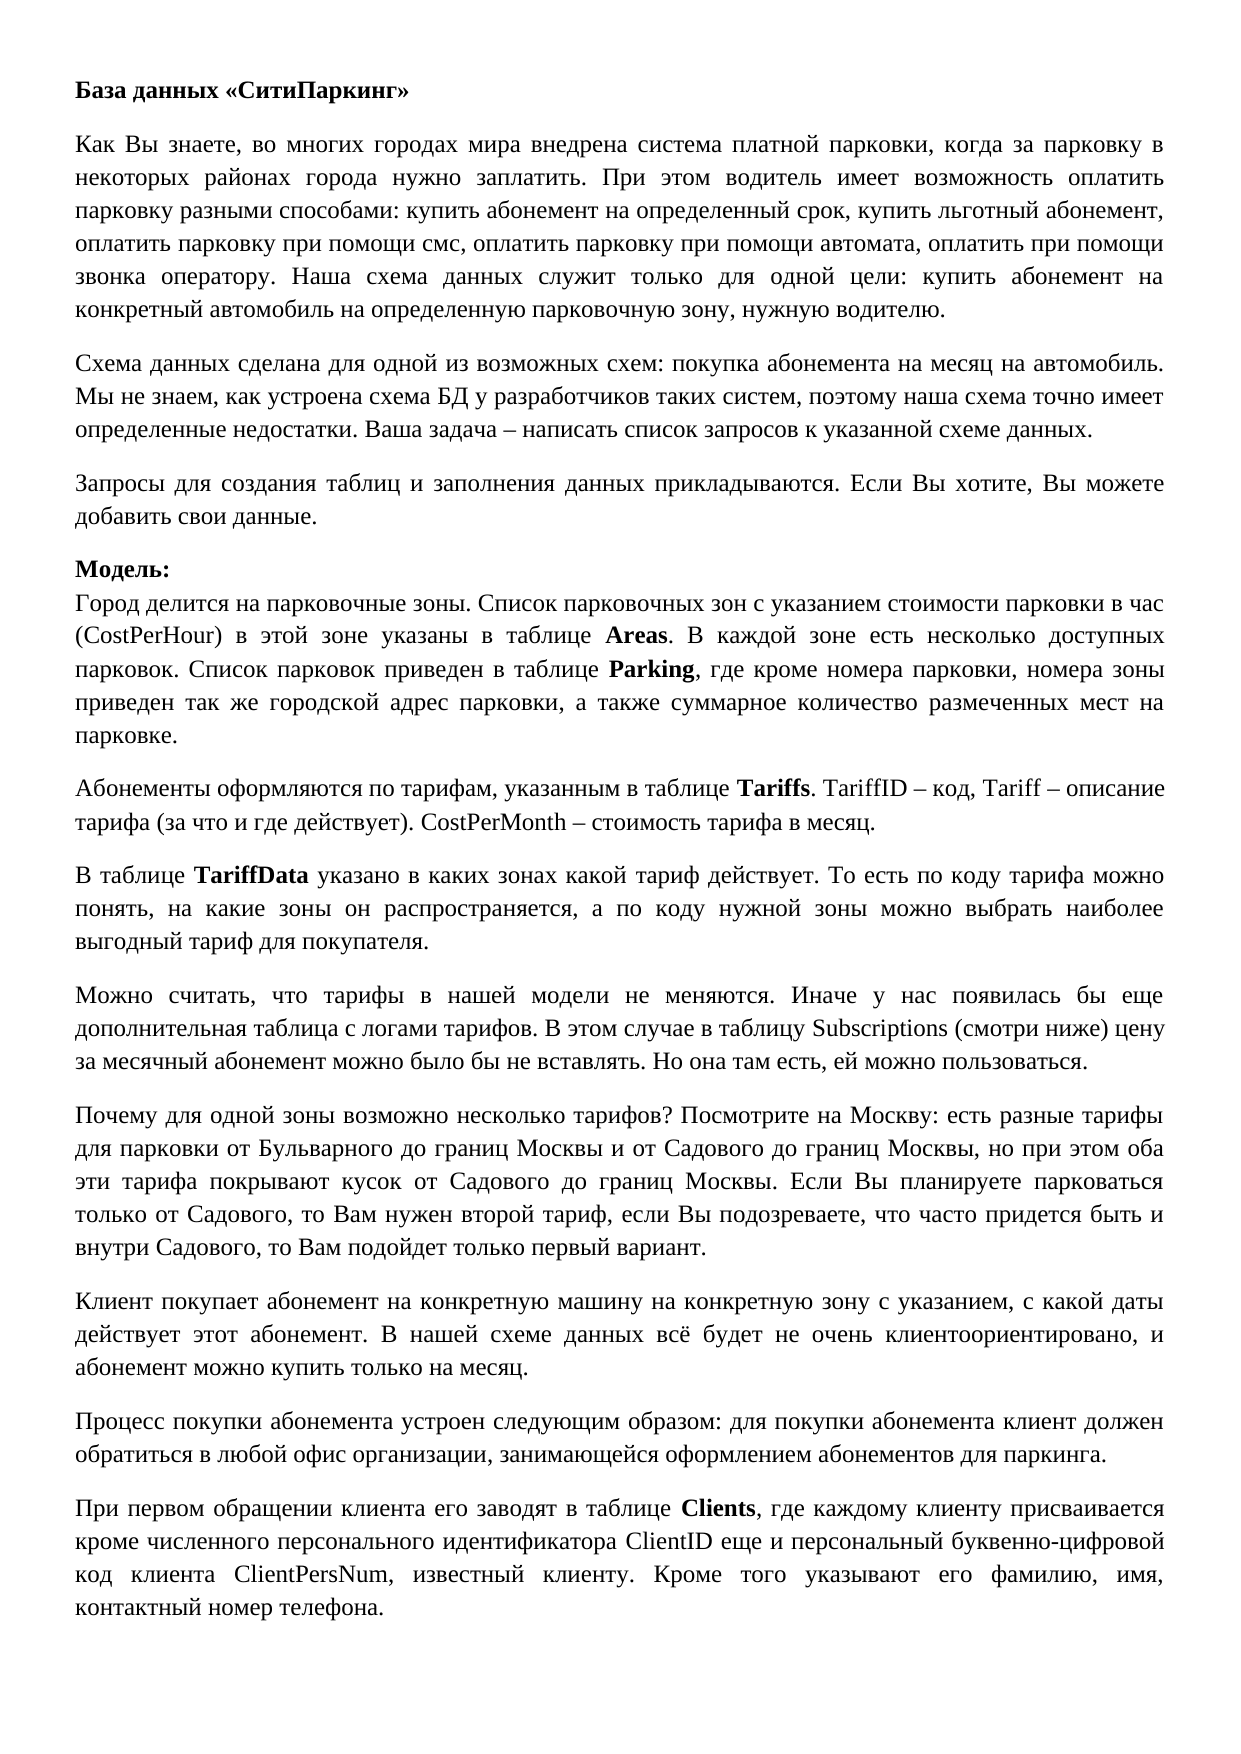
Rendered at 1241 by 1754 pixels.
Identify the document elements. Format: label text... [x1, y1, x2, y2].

text Схема данных сделана для одной из возможных схем: покупка абонемента на месяц на автомобиль. Мы не знаем, как устроена схема БД у разработчиков таких систем, поэтому наша схема точно имеет определенные недостатки. Ваша задача – написать список запросов к указанной схеме данных. [75, 348, 1165, 443]
text При первом обращении клиента его заводят в таблице Clients, где каждому клиенту присваивается кроме численного персонального идентификатора ClientID еще и персональный буквенно-цифровой код клиента ClientPersNum, известный клиенту. Кроме того указывают его фамилию, имя, контактный номер телефона. [75, 1493, 1165, 1621]
text Процесс покупки абонемента устроен следующим образом: для покупки абонемента клиент должен обратиться в любой офис организации, занимающейся оформлением абонементов для паркинга. [75, 1406, 1165, 1468]
text Можно считать, что тарифы в нашей модели не меняются. Иначе у нас появилась бы еще дополнительная таблица с логами тарифов. В этом случае в таблицу Subscriptions (смотри ниже) цену за месячный абонемент можно было бы не вставлять. Но она там есть, ей можно пользоваться. [75, 980, 1165, 1075]
text Запросы для создания таблиц и заполнения данных прикладываются. Если Вы хотите, Вы можете добавить свои данные. [75, 468, 1165, 529]
text Почему для одной зоны возможно несколько тарифов? Посмотрите на Москву: есть разные тарифы для парковки от Бульварного до границ Москвы и от Садового до границ Москвы, но при этом оба эти тарифа покрывают кусок от Садового до границ Москвы. Если Вы планируете парковаться только от Садового, то Вам нужен второй тариф, если Вы подозреваете, что часто придется быть и внутри Садового, то Вам подойдет только первый вариант. [75, 1100, 1165, 1261]
text Как Вы знаете, во многих городах мира внедрена система платной парковки, когда за парковку в некоторых районах города нужно заплатить. При этом водитель имеет возможность оплатить парковку разными способами: купить абонемент на определенный срок, купить льготный абонемент, оплатить парковку при помощи смс, оплатить парковку при помощи автомата, оплатить при помощи звонка оператору. Наша схема данных служит только для одной цели: купить абонемент на конкретный автомобиль на определенную парковочную зону, нужную водителю. [75, 129, 1165, 323]
text Модель: [75, 554, 1165, 583]
text База данных «СитиПаркинг» [75, 75, 1165, 104]
text В таблице TariffData указано в каких зонах какой тариф действует. То есть по коду тарифа можно понять, на какие зоны он распространяется, а по коду нужной зоны можно выбрать наиболее выгодный тариф для покупателя. [75, 860, 1165, 955]
text Абонементы оформляются по тарифам, указанным в таблице Tariffs. TariffID – код, Tariff – описание тарифа (за что и где действует). CostPerMonth – стоимость тарифа в месяц. [75, 773, 1165, 835]
text Город делится на парковочные зоны. Список парковочных зон с указанием стоимости парковки в час (CostPerHour) в этой зоне указаны в таблице Areas. В каждой зоне есть несколько доступных парковок. Список парковок приведен в таблице Parking, где кроме номера парковки, номера зоны приведен так же городской адрес парковки, а также суммарное количество размеченных мест на парковке. [75, 588, 1165, 748]
text Клиент покупает абонемент на конкретную машину на конкретную зону с указанием, с какой даты действует этот абонемент. В нашей схеме данных всё будет не очень клиентоориентировано, и абонемент можно купить только на месяц. [75, 1286, 1165, 1381]
